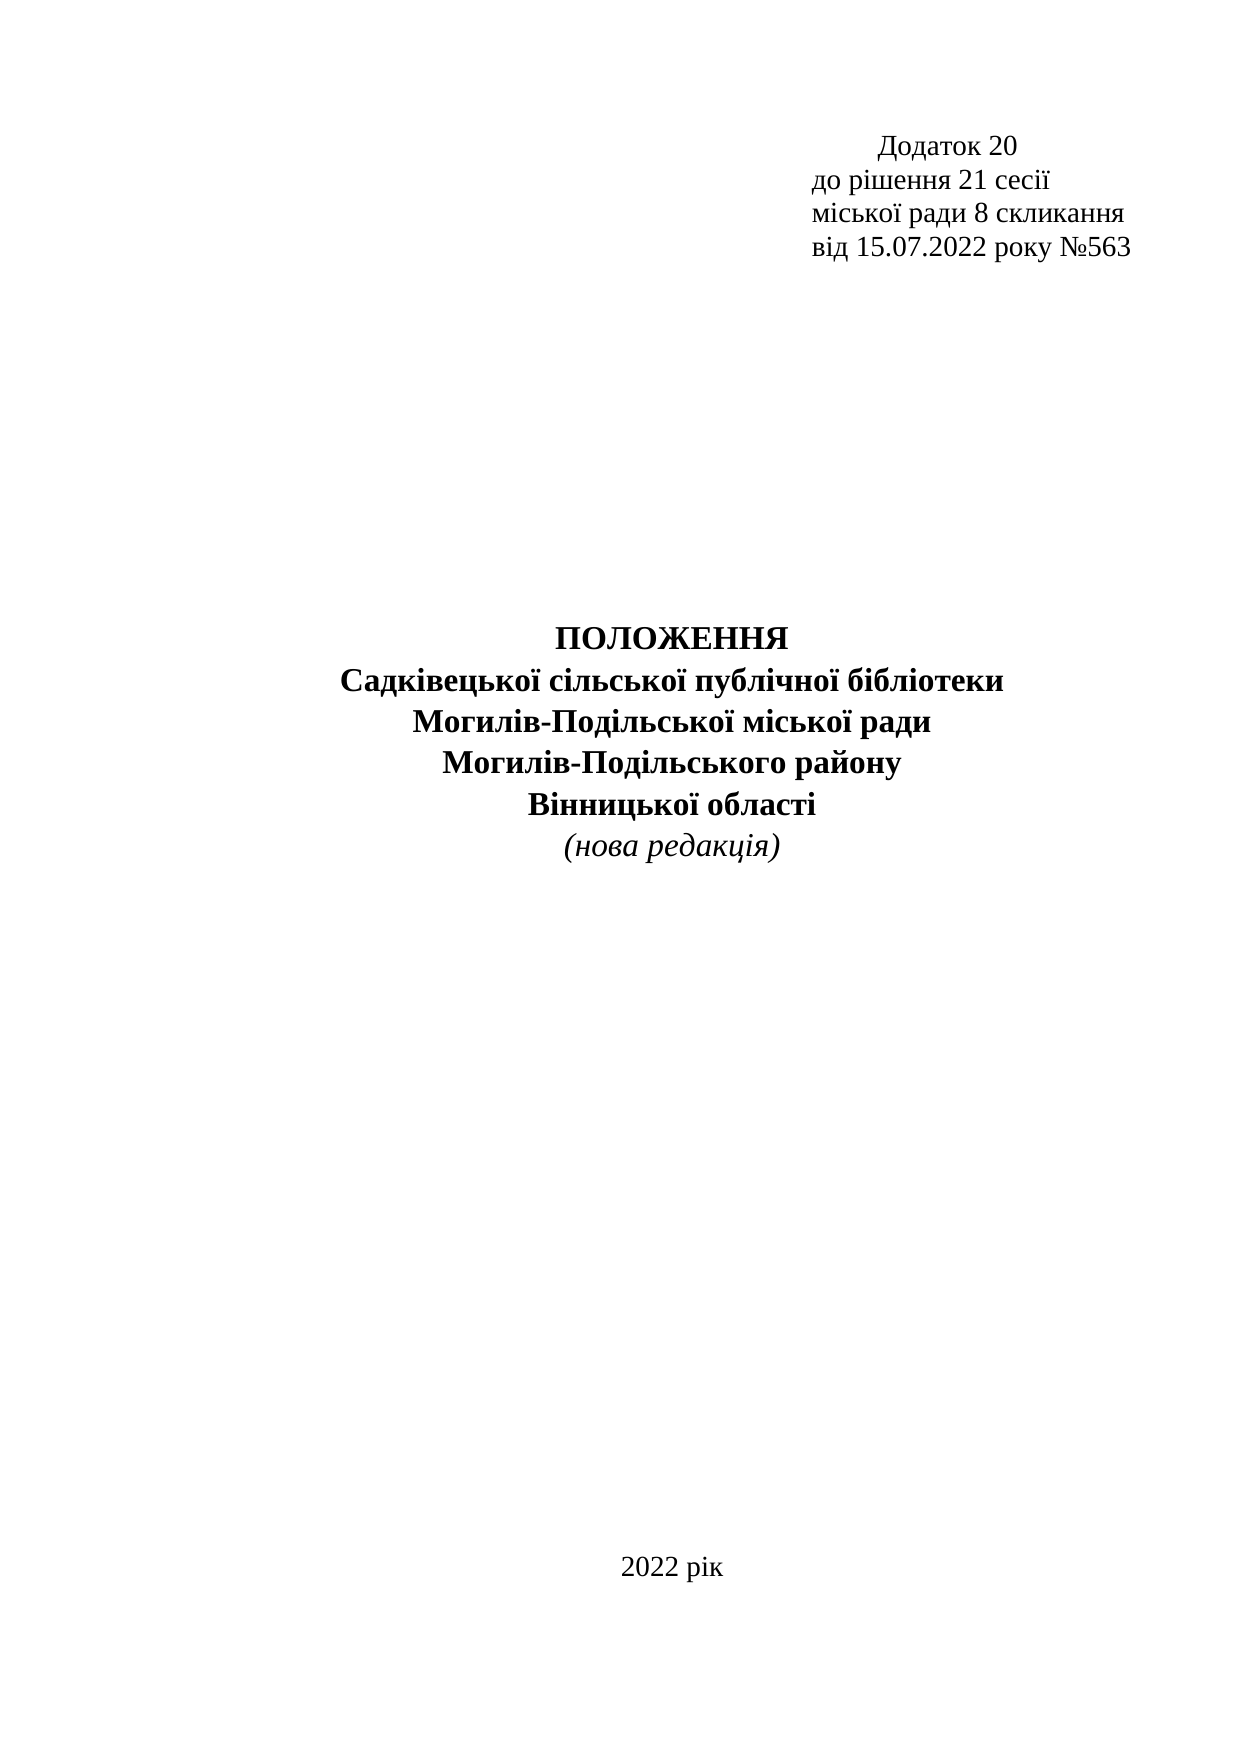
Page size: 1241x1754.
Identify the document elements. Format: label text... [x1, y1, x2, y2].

text міської ради 8 скликання [177, 196, 1167, 229]
text ПОЛОЖЕННЯ [177, 619, 1167, 657]
text Додаток 20 [177, 128, 1167, 162]
text Могилів-Подільської міської ради [177, 701, 1167, 740]
text до рішення 21 сесії [177, 162, 1167, 196]
text Могилів-Подільського району [177, 743, 1167, 781]
text (нова редакція) [177, 825, 1167, 864]
text Садківецької сільської публічної бібліотеки [177, 660, 1167, 698]
text Вінницької області [177, 784, 1167, 822]
text від 15.07.2022 року №563 [177, 229, 1167, 263]
text 2022 рік [177, 1549, 1167, 1583]
